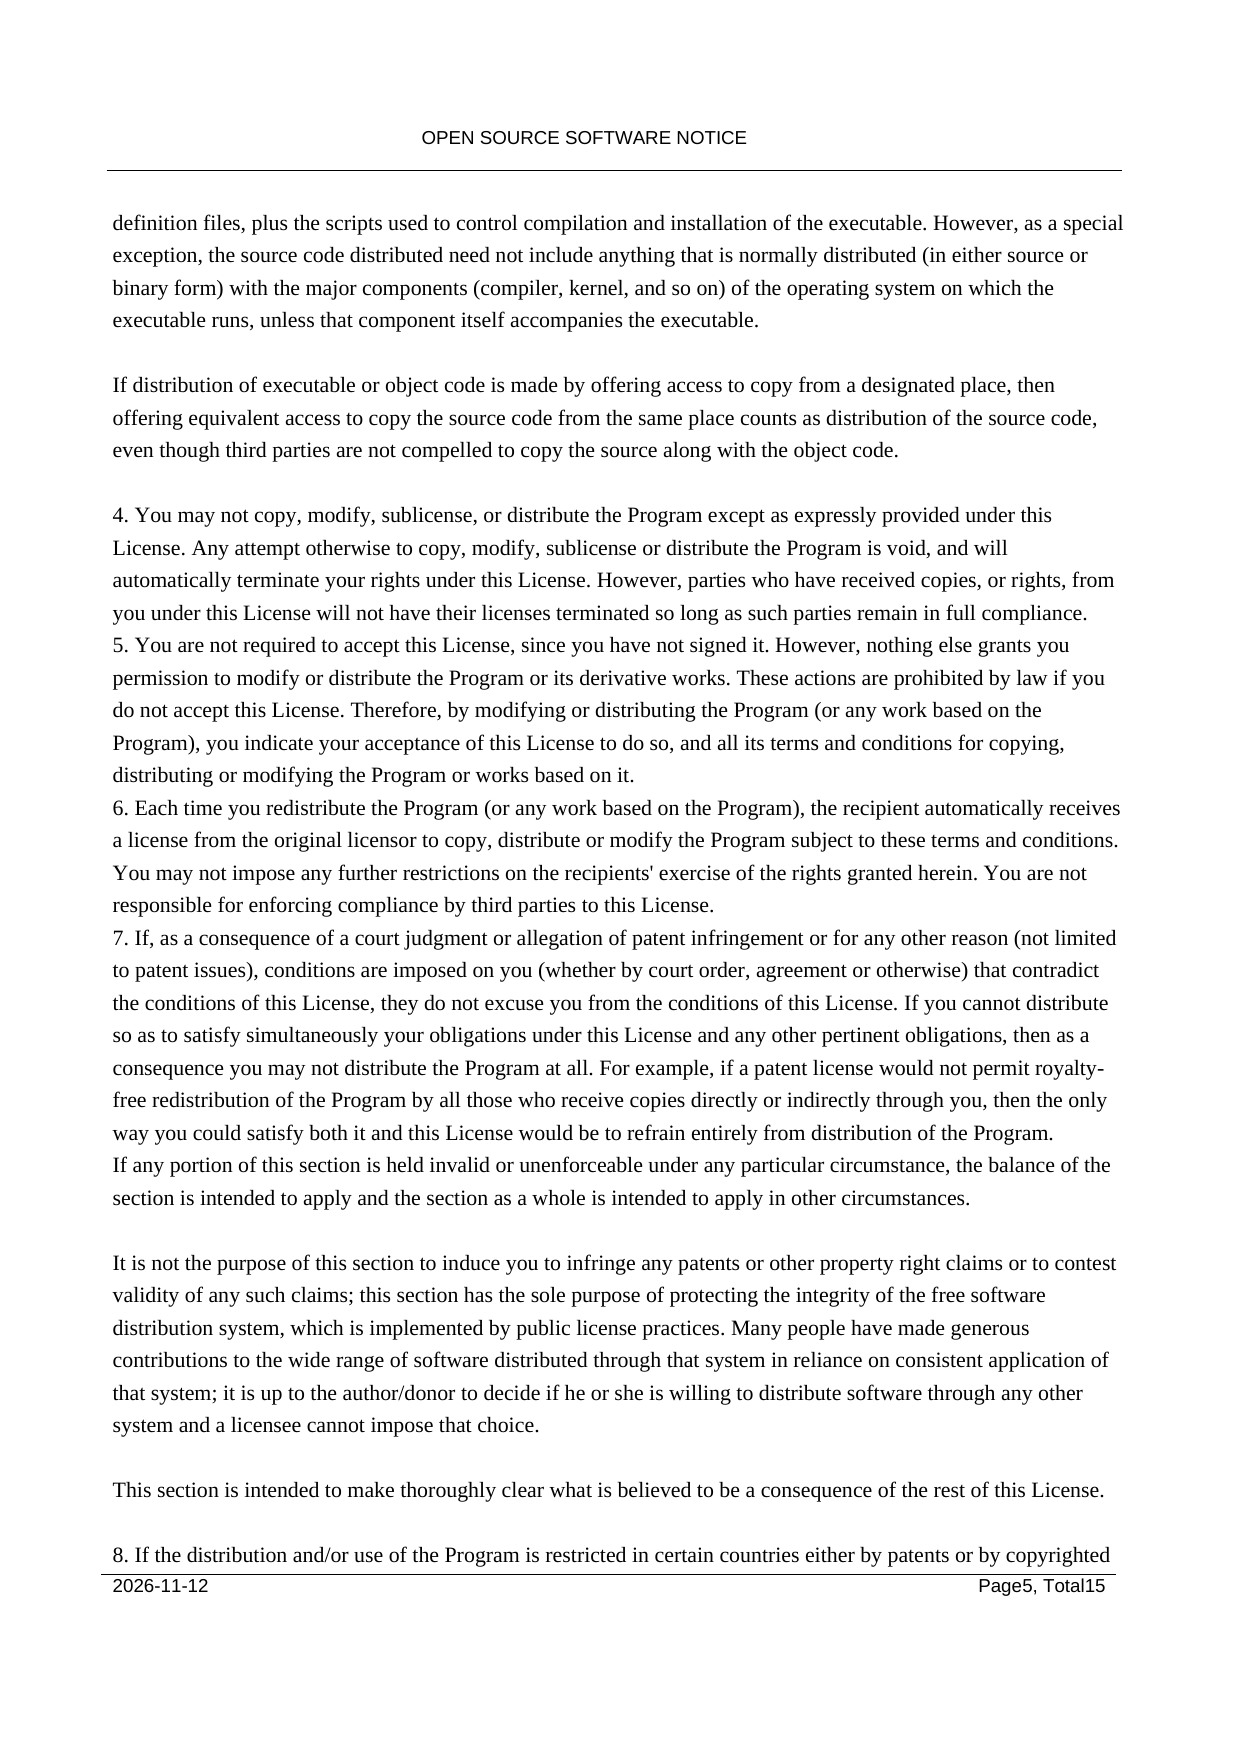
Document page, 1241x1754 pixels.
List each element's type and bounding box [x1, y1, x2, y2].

text [112, 206, 1128, 1571]
